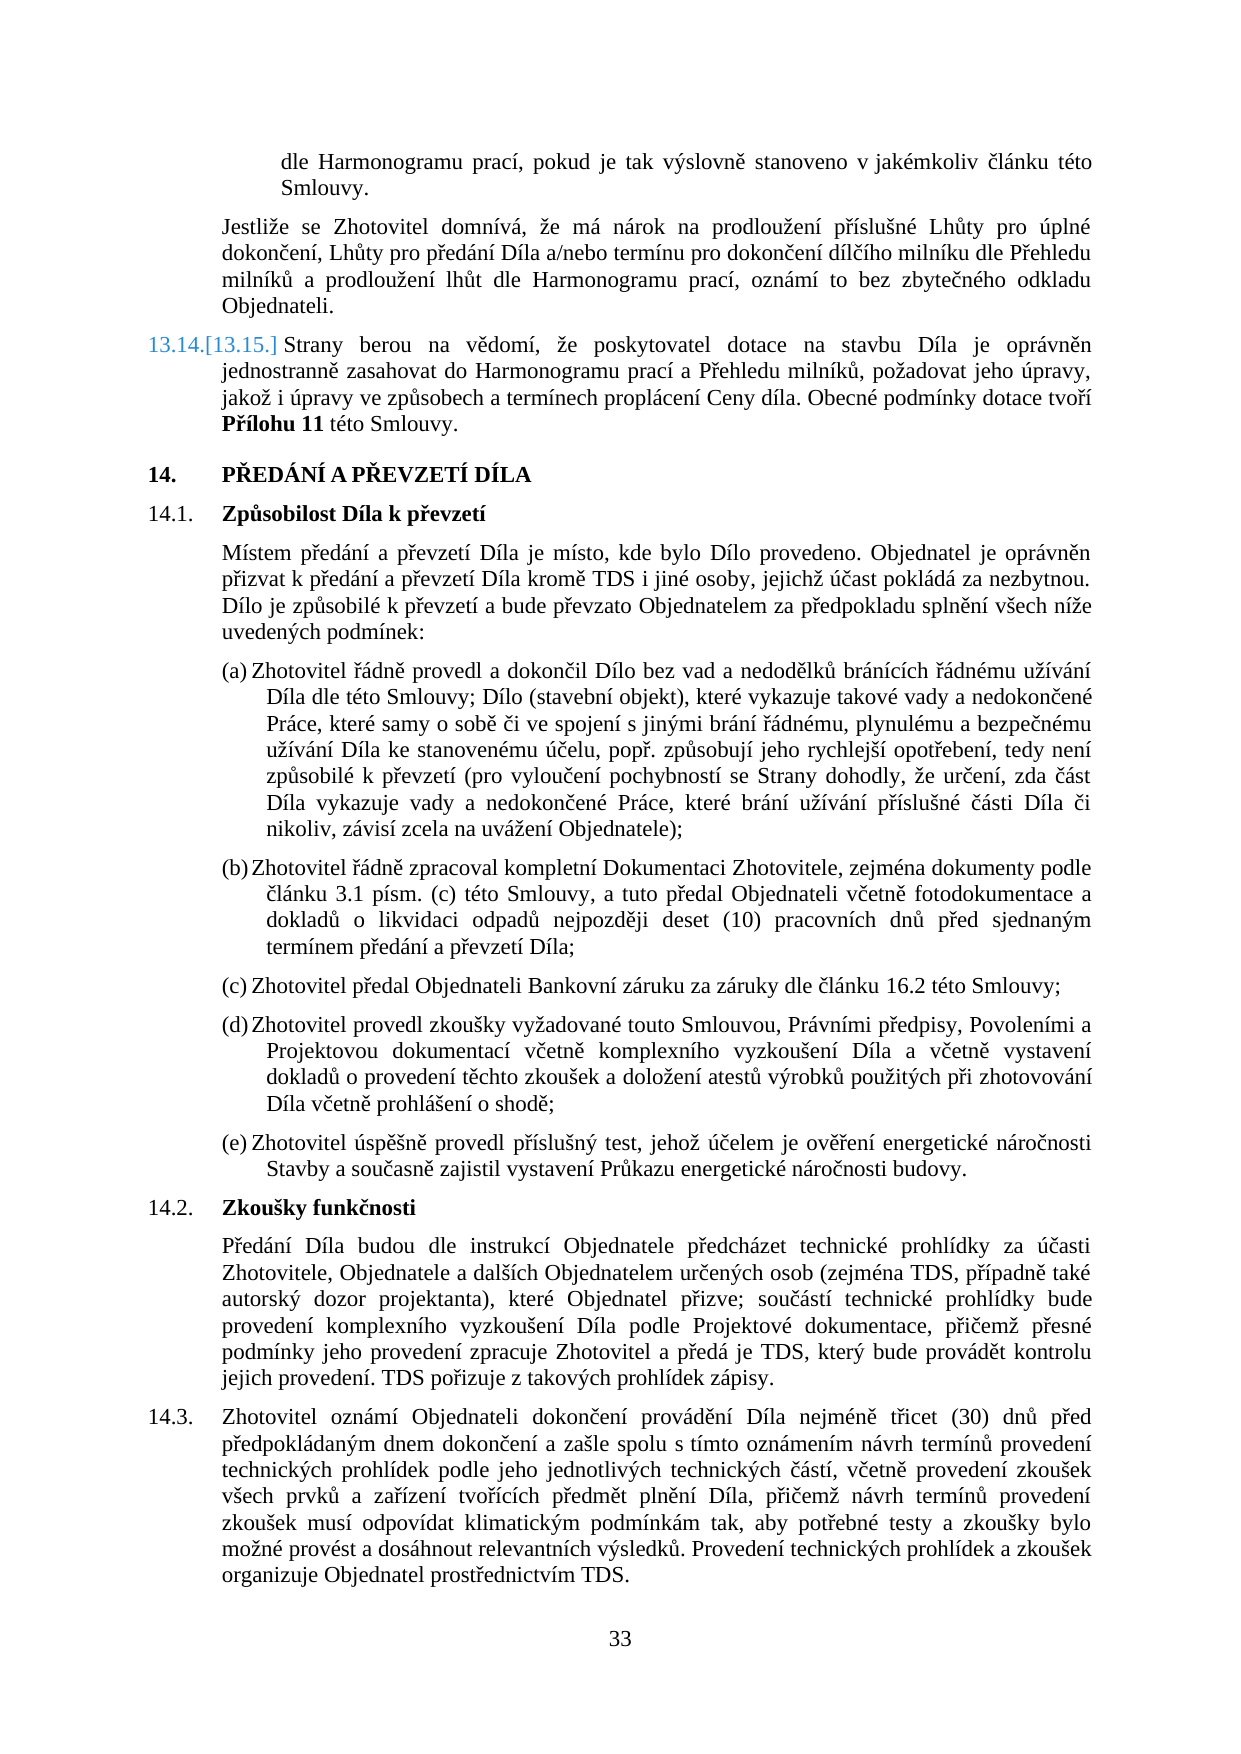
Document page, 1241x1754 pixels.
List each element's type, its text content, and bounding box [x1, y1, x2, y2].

subtitle Místem předání a převzetí Díla je místo, kde bylo Dílo provedeno. Objednatel je oprávněn přizvat k předání a převzetí Díla kromě TDS i jiné osoby, jejichž účast pokládá za nezbytnou. Dílo je způsobilé k převzetí a bude převzato Objednatelem za předpokladu splnění všech níže uvedených podmínek: [222, 539, 1092, 644]
subtitle PŘEDÁNÍ A PŘEVZETÍ DÍLA [148, 461, 1092, 488]
list Zhotovitel provedl zkoušky vyžadované touto Smlouvou, Právními předpisy, Povoleními a Projektovou dokumentací včetně komplexního vyzkoušení Díla a včetně vystavení dokladů o provedení těchto zkoušek a doložení atestů výrobků použitých při zhotovování Díla včetně prohlášení o shodě; [222, 1011, 1092, 1116]
subtitle Strany berou na vědomí, že poskytovatel dotace na stavbu Díla je oprávněn jednostranně zasahovat do Harmonogramu prací a Přehledu milníků, požadovat jeho úpravy, jakož i úpravy ve způsobech a termínech proplácení Ceny díla. Obecné podmínky dotace tvoří Přílohu 11 této Smlouvy. [148, 331, 1092, 436]
subtitle Zkoušky funkčnosti [148, 1194, 1092, 1220]
text Jestliže se Zhotovitel domnívá, že má nárok na prodloužení příslušné Lhůty pro úplné dokončení, Lhůty pro předání Díla a/nebo termínu pro dokončení dílčího milníku dle Přehledu milníků a prodloužení lhůt dle Harmonogramu prací, oznámí to bez zbytečného odkladu Objednateli. [222, 213, 1092, 318]
list Zhotovitel řádně provedl a dokončil Dílo bez vad a nedodělků bránících řádnému užívání Díla dle této Smlouvy; Dílo (stavební objekt), které vykazuje takové vady a nedokončené Práce, které samy o sobě či ve spojení s jinými brání řádnému, plynulému a bezpečnému užívání Díla ke stanovenému účelu, popř. způsobují jeho rychlejší opotřebení, tedy není způsobilé k převzetí (pro vyloučení pochybností se Strany dohodly, že určení, zda část Díla vykazuje vady a nedokončené Práce, které brání užívání příslušné části Díla či nikoliv, závisí zcela na uvážení Objednatele); [222, 657, 1092, 841]
list Zhotovitel předal Objednateli Bankovní záruku za záruky dle článku 16.2 této Smlouvy; [222, 972, 1092, 998]
list Zhotovitel úspěšně provedl příslušný test, jehož účelem je ověření energetické náročnosti Stavby a současně zajistil vystavení Průkazu energetické náročnosti budovy. [222, 1128, 1092, 1181]
subtitle Způsobilost Díla k převzetí [148, 500, 1092, 526]
subtitle Zhotovitel oznámí Objednateli dokončení provádění Díla nejméně třicet (30) dnů před předpokládaným dnem dokončení a zašle spolu s tímto oznámením návrh termínů provedení technických prohlídek podle jeho jednotlivých technických částí, včetně provedení zkoušek všech prvků a zařízení tvořících předmět plnění Díla, přičemž návrh termínů provedení zkoušek musí odpovídat klimatickým podmínkám tak, aby potřebné testy a zkoušky bylo možné provést a dosáhnout relevantních výsledků. Provedení technických prohlídek a zkoušek organizuje Objednatel prostřednictvím TDS. [148, 1403, 1092, 1588]
subtitle Předání Díla budou dle instrukcí Objednatele předcházet technické prohlídky za účasti Zhotovitele, Objednatele a dalších Objednatelem určených osob (zejména TDS, případně také autorský dozor projektanta), které Objednatel přizve; součástí technické prohlídky bude provedení komplexního vyzkoušení Díla podle Projektové dokumentace, přičemž přesné podmínky jeho provedení zpracuje Zhotovitel a předá je TDS, který bude provádět kontrolu jejich provedení. TDS pořizuje z takových prohlídek zápisy. [222, 1233, 1092, 1391]
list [222, 148, 1092, 200]
list Zhotovitel řádně zpracoval kompletní Dokumentaci Zhotovitele, zejména dokumenty podle článku 3.1 písm. (c) této Smlouvy, a tuto předal Objednateli včetně fotodokumentace a dokladů o likvidaci odpadů nejpozději deset (10) pracovních dnů před sjednaným termínem předání a převzetí Díla; [222, 854, 1092, 959]
